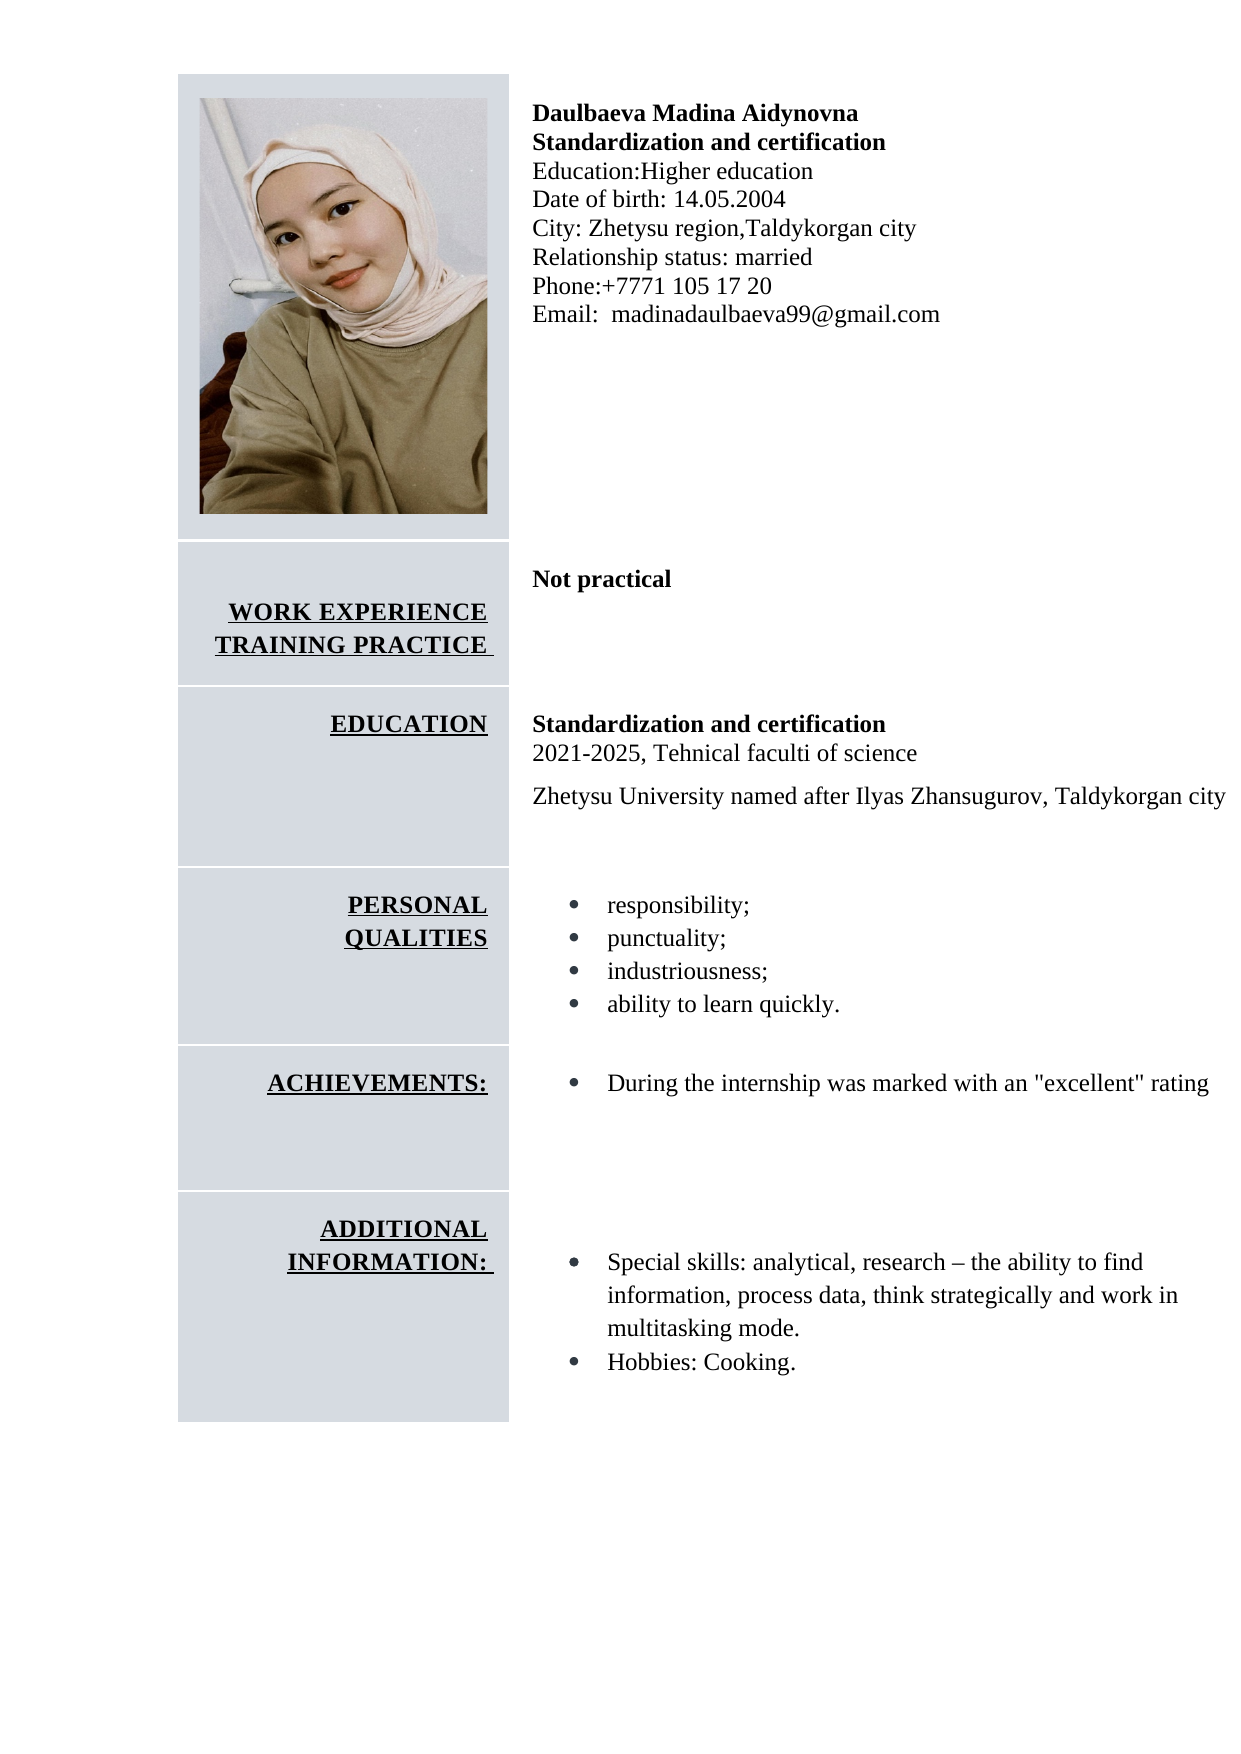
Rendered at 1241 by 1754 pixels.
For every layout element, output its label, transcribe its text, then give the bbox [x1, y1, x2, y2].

table_cell Standardization and certification 2021-2025, Tehnical faculti of science Zhetysu University named after Ilyas Zhansugurov, Taldykorgan city [511, 687, 1239, 866]
table_header [178, 74, 509, 539]
table_cell ADDITIONAL INFORMATION: [178, 1192, 509, 1422]
table_header Daulbaeva Madina Aidynovna Standardization and certification Education:Higher education Date of birth: 14.05.2004 City: Zhetysu region,Taldykorgan city Relationship status: married Phone:+7771 105 17 20 Email: madinadaulbaeva99@gmail.com [511, 76, 1239, 539]
table_cell responsibility; punctuality; industriousness; ability to learn quickly. [511, 868, 1239, 1044]
picture [199, 98, 488, 514]
table_cell WORK EXPERIENCE TRAINING PRACTICE [178, 542, 509, 685]
table_cell ACHIEVEMENTS: [178, 1046, 509, 1190]
table_cell During the internship was marked with an "excellent" rating [511, 1046, 1239, 1190]
table_cell EDUCATION [178, 687, 509, 866]
table_cell PERSONAL QUALITIES [178, 868, 509, 1044]
table_cell Special skills: analytical, research – the ability to find information, process data, think strategically and work in multitasking mode. Hobbies: Cooking. [511, 1192, 1239, 1422]
table_cell Not practical [511, 542, 1239, 685]
